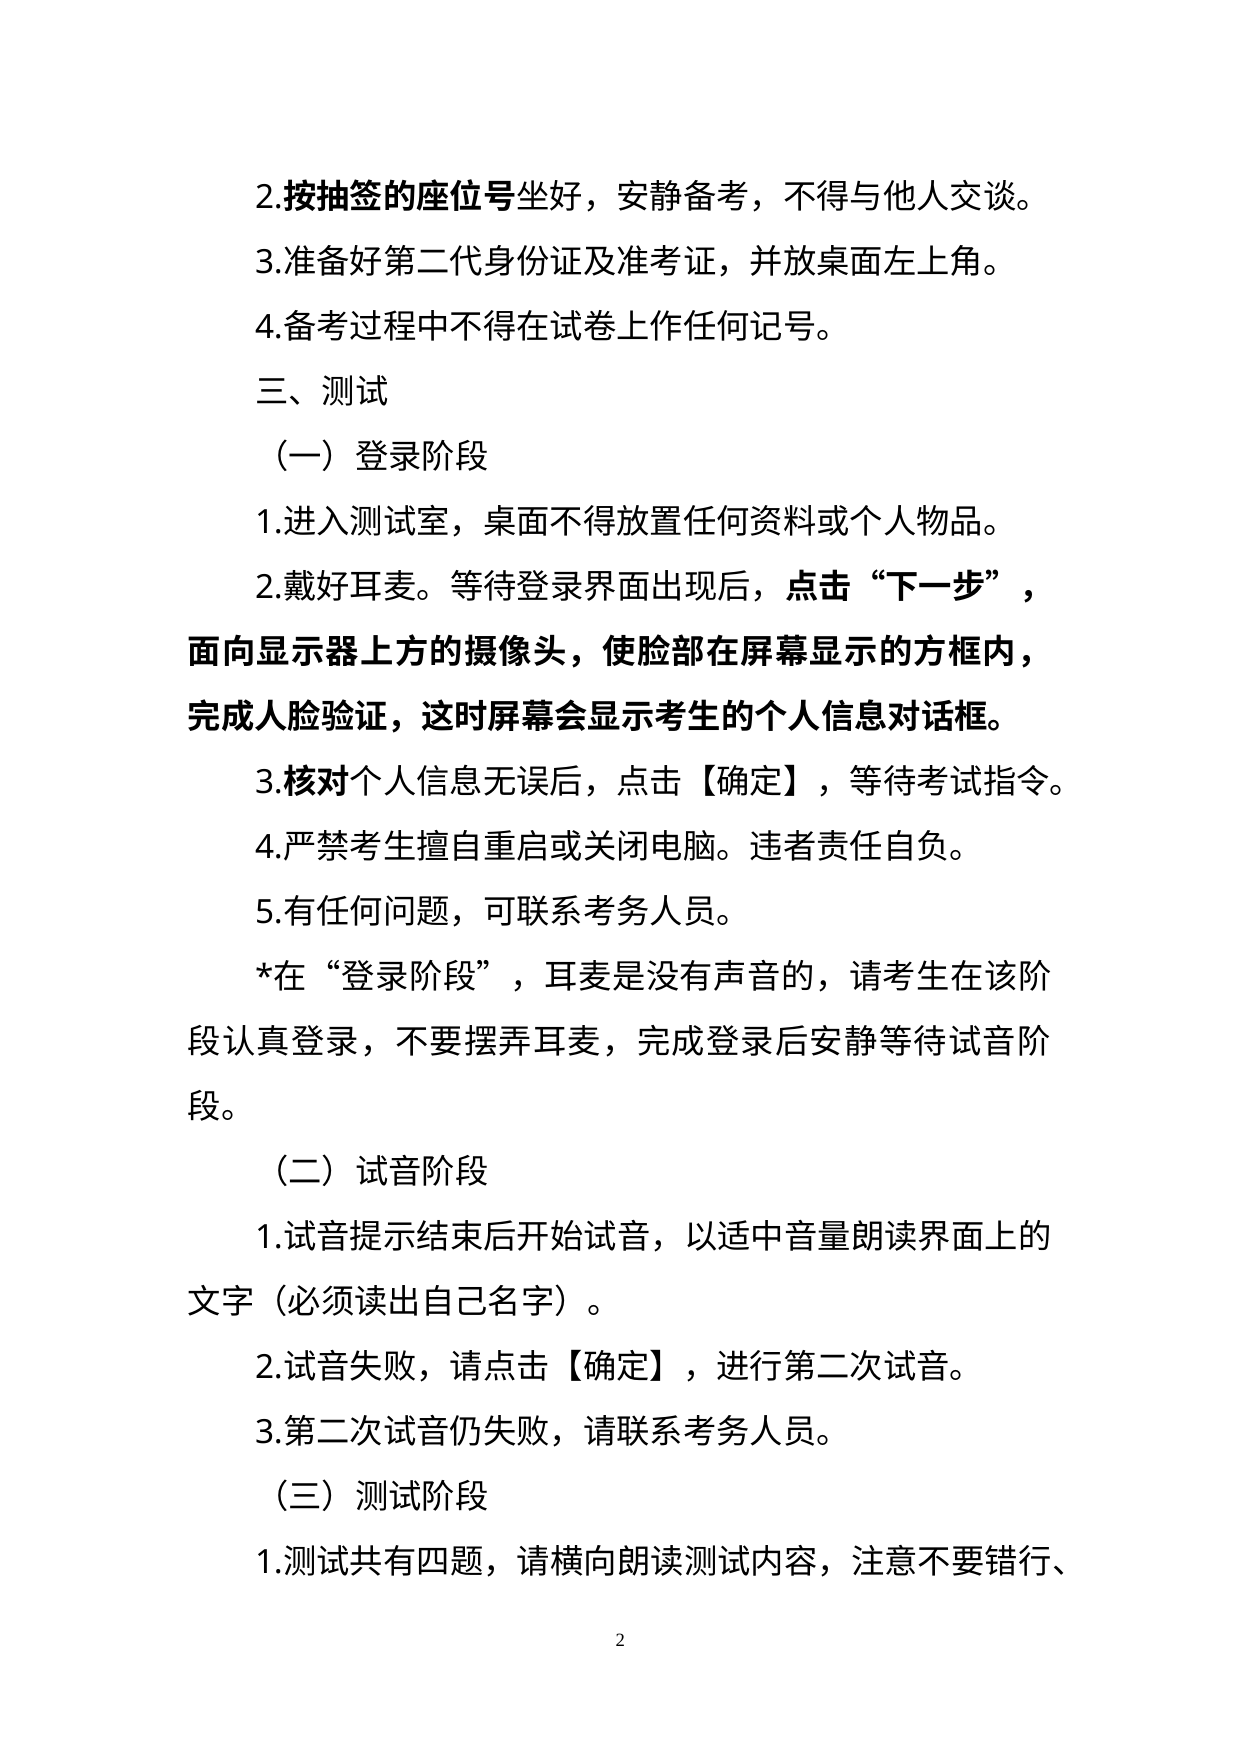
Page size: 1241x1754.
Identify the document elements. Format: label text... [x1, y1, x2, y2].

text 2.试音失败，请点击【确定】，进行第二次试音。 [187, 1332, 1053, 1397]
text *在“登录阶段”，耳麦是没有声音的，请考生在该阶段认真登录，不要摆弄耳麦，完成登录后安静等待试音阶段。 [187, 942, 1053, 1137]
text 5.有任何问题，可联系考务人员。 [187, 877, 1053, 942]
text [187, 1527, 1053, 1592]
text （二）试音阶段 [187, 1137, 1053, 1202]
text 3.准备好第二代身份证及准考证，并放桌面左上角。 [187, 227, 1053, 292]
text 1.进入测试室，桌面不得放置任何资料或个人物品。 [187, 487, 1053, 552]
text 2.戴好耳麦。等待登录界面出现后，点击“下一步”，面向显示器上方的摄像头，使脸部在屏幕显示的方框内，完成人脸验证，这时屏幕会显示考生的个人信息对话框。 [187, 552, 1053, 747]
text 4.备考过程中不得在试卷上作任何记号。 [187, 292, 1053, 357]
text 1.试音提示结束后开始试音，以适中音量朗读界面上的文字（必须读出自己名字）。 [187, 1202, 1053, 1332]
text 3.核对个人信息无误后，点击【确定】，等待考试指令。 [187, 747, 1053, 812]
text 4.严禁考生擅自重启或关闭电脑。违者责任自负。 [187, 812, 1053, 877]
text （一）登录阶段 [187, 422, 1053, 487]
text 2.按抽签的座位号坐好，安静备考，不得与他人交谈。 [187, 162, 1053, 227]
text 三、测试 [187, 357, 1053, 422]
text 3.第二次试音仍失败，请联系考务人员。 [187, 1397, 1053, 1462]
text （三）测试阶段 [187, 1462, 1053, 1527]
